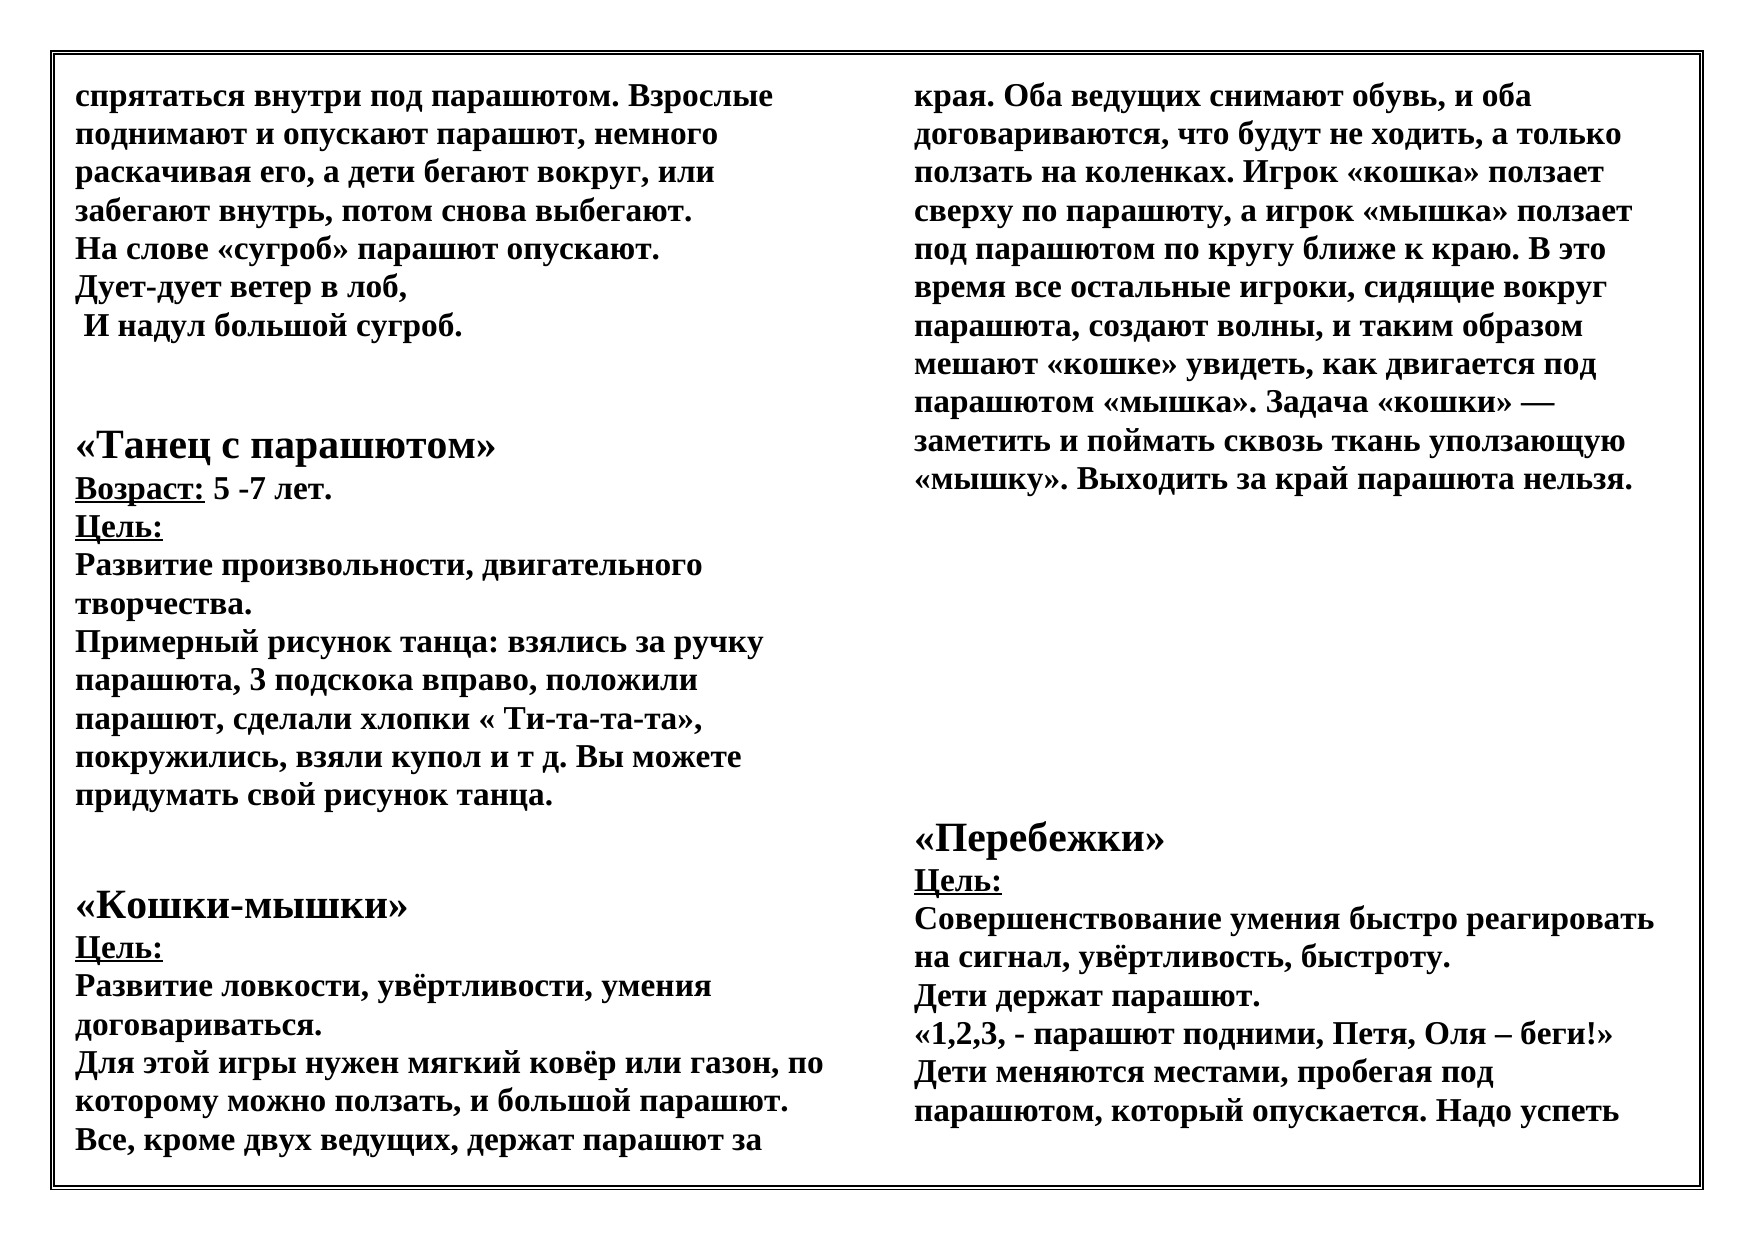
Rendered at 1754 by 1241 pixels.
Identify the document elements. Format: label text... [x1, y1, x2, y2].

text Для этой игры нужен мягкий ковёр или газон, по которому можно ползать, и большой парашют. Все, кроме двух ведущих, держат парашют за края. Оба ведущих снимают обувь, и оба договариваются, что будут не ходить, а только ползать на коленках. Игрок «кошка» ползает сверху по парашюту, а игрок «мышка» ползает под парашютом по кругу ближе к краю. В это время все остальные игроки, сидящие вокруг парашюта, создают волны, и таким образом мешают «кошке» увидеть, как двигается под парашютом «мышка». Задача «кошки» — заметить и поймать сквозь ткань уползающую «мышку». Выходить за край парашюта нельзя. [914, 75, 1679, 525]
text Для этой игры нужен мягкий ковёр или газон, по которому можно ползать, и большой парашют. Все, кроме двух ведущих, держат парашют за края. Оба ведущих снимают обувь, и оба договариваются, что будут не ходить, а только ползать на коленках. Игрок «кошка» ползает сверху по парашюту, а игрок «мышка» ползает под парашютом по кругу ближе к краю. В это время все остальные игроки, сидящие вокруг парашюта, создают волны, и таким образом мешают «кошке» увидеть, как двигается под парашютом «мышка». Задача «кошки» — заметить и поймать сквозь ткань уползающую «мышку». Выходить за край парашюта нельзя. [75, 1042, 840, 1157]
text Совершенствование умения быстро реагировать на сигнал, увёртливость, быстроту. Дети держат парашют. [914, 898, 1679, 1013]
text «Перебежки» Цель: [914, 812, 1679, 898]
text «Кошки-мышки» Цель: [75, 879, 840, 966]
text «Танец с парашютом» Возраст: 5 -7 лет. Цель: [75, 420, 840, 544]
text На слове «сугроб» парашют опускают. Дует-дует ветер в лоб, [75, 228, 840, 305]
text Развитие ловкости, увёртливости, умения договариваться. [75, 966, 840, 1042]
text И надул большой сугроб. [75, 305, 840, 343]
text Развитие произвольности, двигательного творчества. Примерный рисунок танца: взялись за ручку парашюта, 3 подскока вправо, положили парашют, сделали хлопки « Ти-та-та-та», покружились, взяли купол и т д. Вы можете придумать свой рисунок танца. [75, 544, 840, 841]
